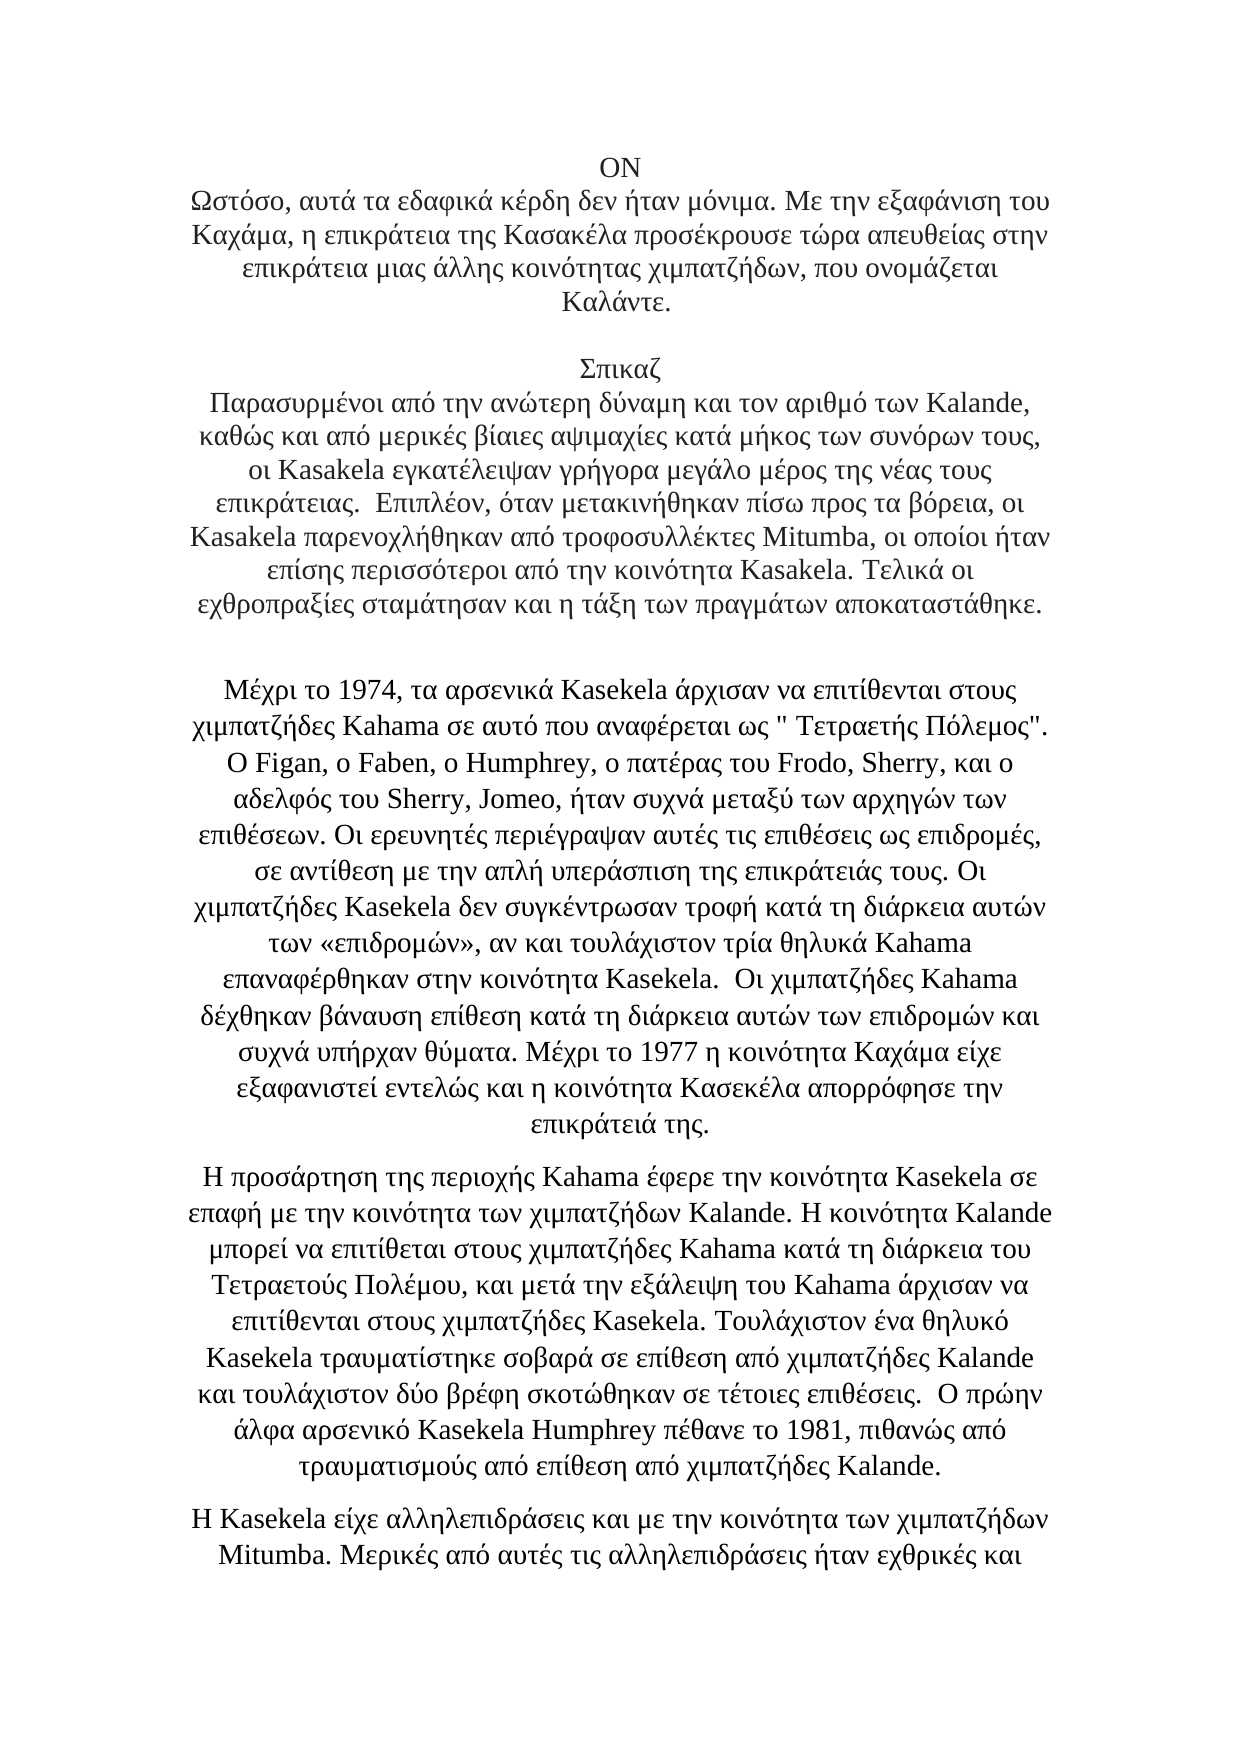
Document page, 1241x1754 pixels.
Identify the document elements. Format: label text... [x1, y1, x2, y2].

text Παρασυρμένοι από την ανώτερη δύναμη και τον αριθμό των Kalande, καθώς και από μερικές βίαιες αψιμαχίες κατά μήκος των συνόρων τους, οι Kasakela εγκατέλειψαν γρήγορα μεγάλο μέρος της νέας τους επικράτειας. Επιπλέον, όταν μετακινήθηκαν πίσω προς τα βόρεια, οι Kasakela παρενοχλήθηκαν από τροφοσυλλέκτες Mitumba, οι οποίοι ήταν επίσης περισσότεροι από την κοινότητα Kasakela. Τελικά οι εχθροπραξίες σταμάτησαν και η τάξη των πραγμάτων αποκαταστάθηκε. [187, 385, 1053, 619]
text Μέχρι το 1974, τα αρσενικά Kasekela άρχισαν να επιτίθενται στους χιμπατζήδες Kahama σε αυτό που αναφέρεται ως " Τετραετής Πόλεμος". Ο Figan, ο Faben, ο Humphrey, ο πατέρας του Frodo, Sherry, και ο αδελφός του Sherry, Jomeo, ήταν συχνά μεταξύ των αρχηγών των επιθέσεων. Οι ερευνητές περιέγραψαν αυτές τις επιθέσεις ως επιδρομές, σε αντίθεση με την απλή υπεράσπιση της επικράτειάς τους. Οι χιμπατζήδες Kasekela δεν συγκέντρωσαν τροφή κατά τη διάρκεια αυτών των «επιδρομών», αν και τουλάχιστον τρία θηλυκά Kahama επαναφέρθηκαν στην κοινότητα Kasekela. Οι χιμπατζήδες Kahama δέχθηκαν βάναυση επίθεση κατά τη διάρκεια αυτών των επιδρομών και συχνά υπήρχαν θύματα. Μέχρι το 1977 η κοινότητα Καχάμα είχε εξαφανιστεί εντελώς και η κοινότητα Κασεκέλα απορρόφησε την επικράτειά της. [187, 672, 1053, 1140]
text ΟΝ [187, 150, 1053, 183]
text Σπικαζ [187, 351, 1053, 385]
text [187, 1501, 1053, 1571]
text Ωστόσο, αυτά τα εδαφικά κέρδη δεν ήταν μόνιμα. Με την εξαφάνιση του Καχάμα, η επικράτεια της Κασακέλα προσέκρουσε τώρα απευθείας στην επικράτεια μιας άλλης κοινότητας χιμπατζήδων, που ονομάζεται Καλάντε. [187, 183, 1053, 318]
text Η προσάρτηση της περιοχής Kahama έφερε την κοινότητα Kasekela σε επαφή με την κοινότητα των χιμπατζήδων Kalande. Η κοινότητα Kalande μπορεί να επιτίθεται στους χιμπατζήδες Kahama κατά τη διάρκεια του Τετραετούς Πολέμου, και μετά την εξάλειψη του Kahama άρχισαν να επιτίθενται στους χιμπατζήδες Kasekela. Τουλάχιστον ένα θηλυκό Kasekela τραυματίστηκε σοβαρά σε επίθεση από χιμπατζήδες Kalande και τουλάχιστον δύο βρέφη σκοτώθηκαν σε τέτοιες επιθέσεις. Ο πρώην άλφα αρσενικό Kasekela Humphrey πέθανε το 1981, πιθανώς από τραυματισμούς από επίθεση από χιμπατζήδες Kalande. [187, 1159, 1053, 1482]
